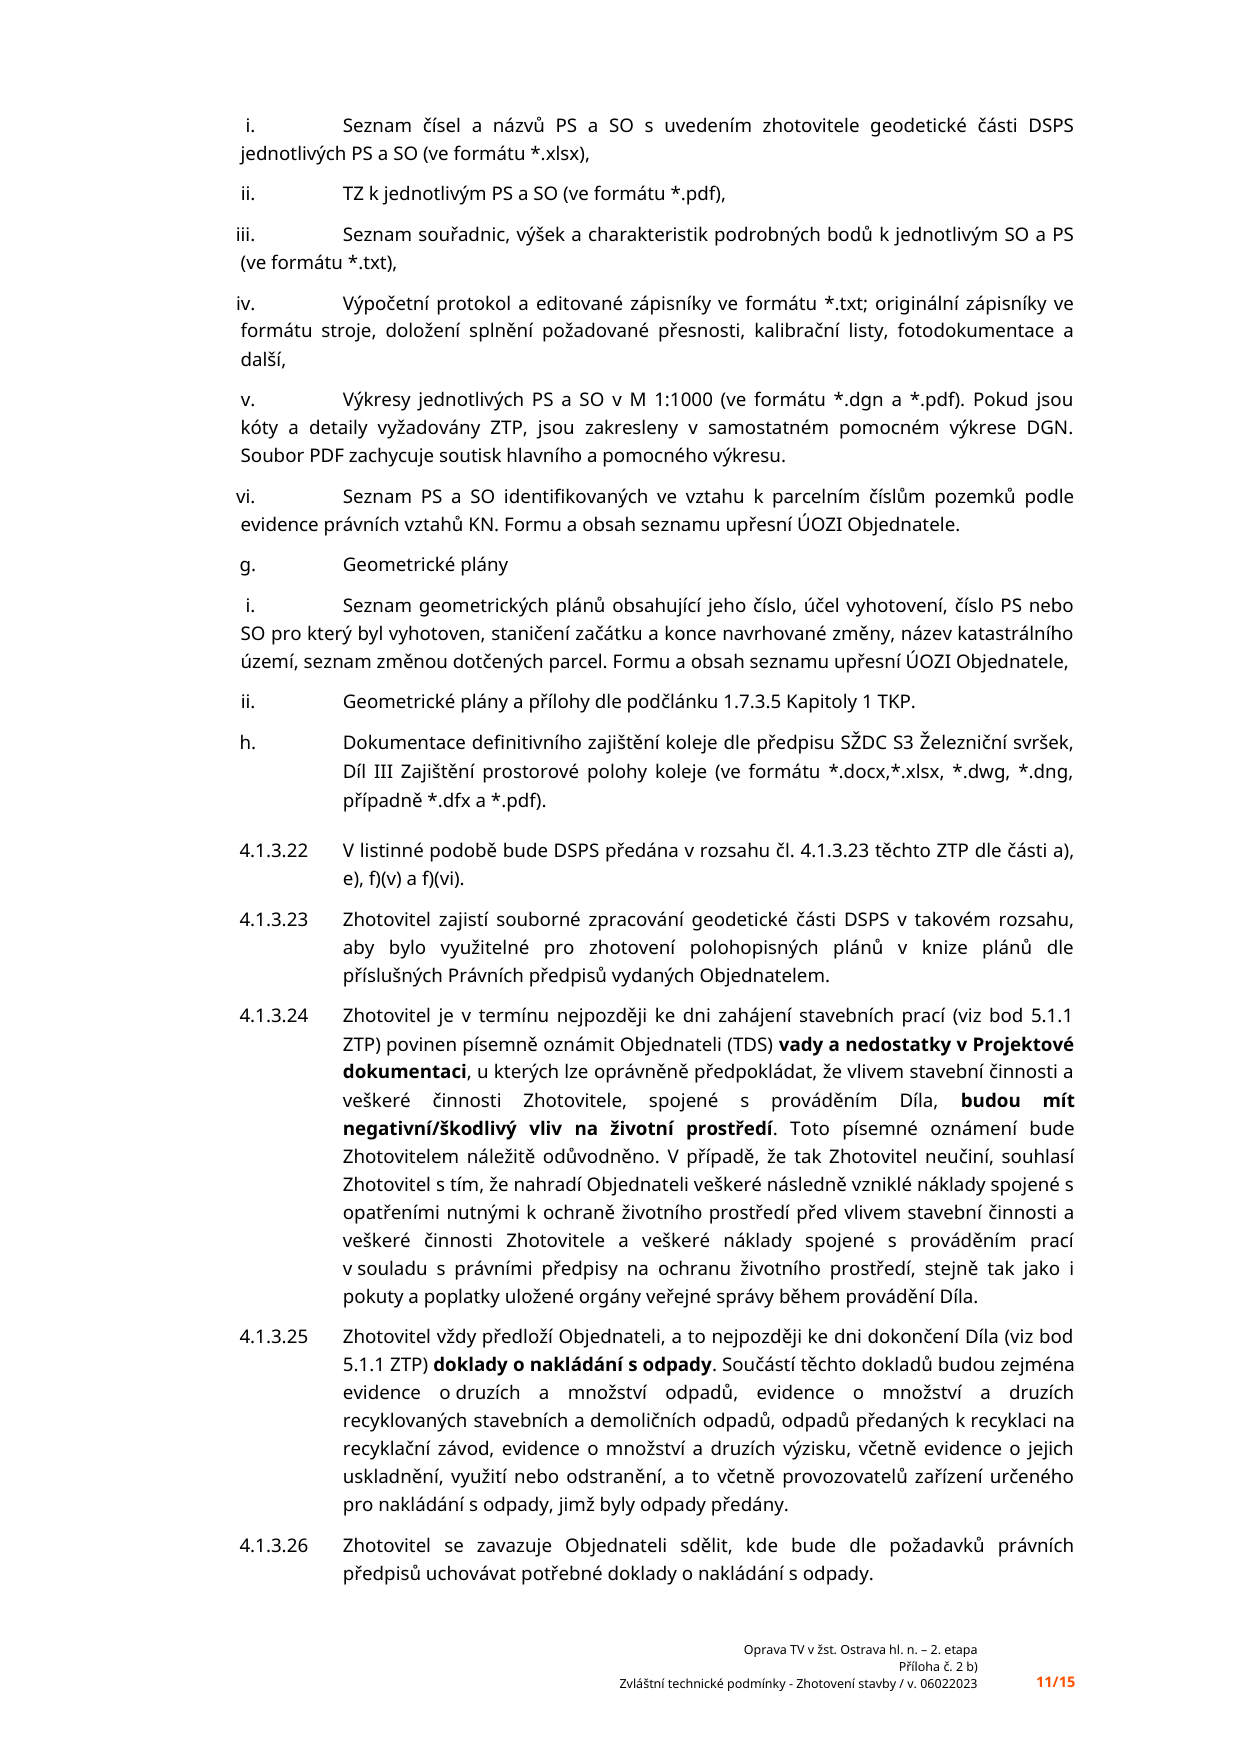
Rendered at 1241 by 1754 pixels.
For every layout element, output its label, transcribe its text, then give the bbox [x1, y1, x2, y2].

list Geometrické plány a přílohy dle podčlánku 1.7.3.5 Kapitoly 1 TKP. [240, 688, 1075, 714]
text Zhotovitel je v termínu nejpozději ke dni zahájení stavebních prací (viz bod 5.1.1 ZTP) povinen písemně oznámit Objednateli (TDS) vady a nedostatky v Projektové dokumentaci, u kterých lze oprávněně předpokládat, že vlivem stavební činnosti a veškeré činnosti Zhotovitele, spojené s prováděním Díla, budou mít negativní/škodlivý vliv na životní prostředí. Toto písemné oznámení bude Zhotovitelem náležitě odůvodněno. V případě, že tak Zhotovitel neučiní, souhlasí Zhotovitel s tím, že nahradí Objednateli veškeré následně vzniklé náklady spojené s opatřeními nutnými k ochraně životního prostředí před vlivem stavební činnosti a veškeré činnosti Zhotovitele a veškeré náklady spojené s prováděním prací v souladu s právními předpisy na ochranu životního prostředí, stejně tak jako i pokuty a poplatky uložené orgány veřejné správy během provádění Díla. [239, 1003, 1075, 1308]
list Seznam čísel a názvů PS a SO s uvedením zhotovitele geodetické části DSPS jednotlivých PS a SO (ve formátu *.xlsx), [240, 112, 1075, 166]
text Zhotovitel zajistí souborné zpracování geodetické části DSPS v takovém rozsahu, aby bylo využitelné pro zhotovení polohopisných plánů v knize plánů dle příslušných Právních předpisů vydaných Objednatelem. [239, 906, 1075, 988]
list Dokumentace definitivního zajištění koleje dle předpisu SŽDC S3 Železniční svršek, Díl III Zajištění prostorové polohy koleje (ve formátu *.docx,*.xlsx, *.dwg, *.dng, případně *.dfx a *.pdf). [239, 729, 1075, 813]
text Zhotovitel vždy předloží Objednateli, a to nejpozději ke dni dokončení Díla (viz bod 5.1.1 ZTP) doklady o nakládání s odpady. Součástí těchto dokladů budou zejména evidence o druzích a množství odpadů, evidence o množství a druzích recyklovaných stavebních a demoličních odpadů, odpadů předaných k recyklaci na recyklační závod, evidence o množství a druzích výzisku, včetně evidence o jejich uskladnění, využití nebo odstranění, a to včetně provozovatelů zařízení určeného pro nakládání s odpady, jimž byly odpady předány. [239, 1323, 1075, 1517]
list TZ k jednotlivým PS a SO (ve formátu *.pdf), [240, 181, 1075, 206]
text Zhotovitel se zavazuje Objednateli sdělit, kde bude dle požadavků právních předpisů uchovávat potřebné doklady o nakládání s odpady. [239, 1532, 1075, 1586]
list Výpočetní protokol a editované zápisníky ve formátu *.txt; originální zápisníky ve formátu stroje, doložení splnění požadované přesnosti, kalibrační listy, fotodokumentace a další, [240, 290, 1075, 371]
list Geometrické plány [239, 551, 1075, 577]
list Seznam geometrických plánů obsahující jeho číslo, účel vyhotovení, číslo PS nebo SO pro který byl vyhotoven, staničení začátku a konce navrhované změny, název katastrálního území, seznam změnou dotčených parcel. Formu a obsah seznamu upřesní ÚOZI Objednatele, [240, 592, 1075, 673]
list Seznam PS a SO identifikovaných ve vztahu k parcelním číslům pozemků podle evidence právních vztahů KN. Formu a obsah seznamu upřesní ÚOZI Objednatele. [240, 483, 1075, 536]
list Seznam souřadnic, výšek a charakteristik podrobných bodů k jednotlivým SO a PS (ve formátu *.txt), [240, 221, 1075, 275]
text V listinné podobě bude DSPS předána v rozsahu čl. 4.1.3.23 těchto ZTP dle části a), e), f)(v) a f)(vi). [239, 838, 1075, 891]
list Výkresy jednotlivých PS a SO v M 1:1000 (ve formátu *.dgn a *.pdf). Pokud jsou kóty a detaily vyžadovány ZTP, jsou zakresleny v samostatném pomocném výkrese DGN. Soubor PDF zachycuje soutisk hlavního a pomocného výkresu. [240, 386, 1075, 468]
